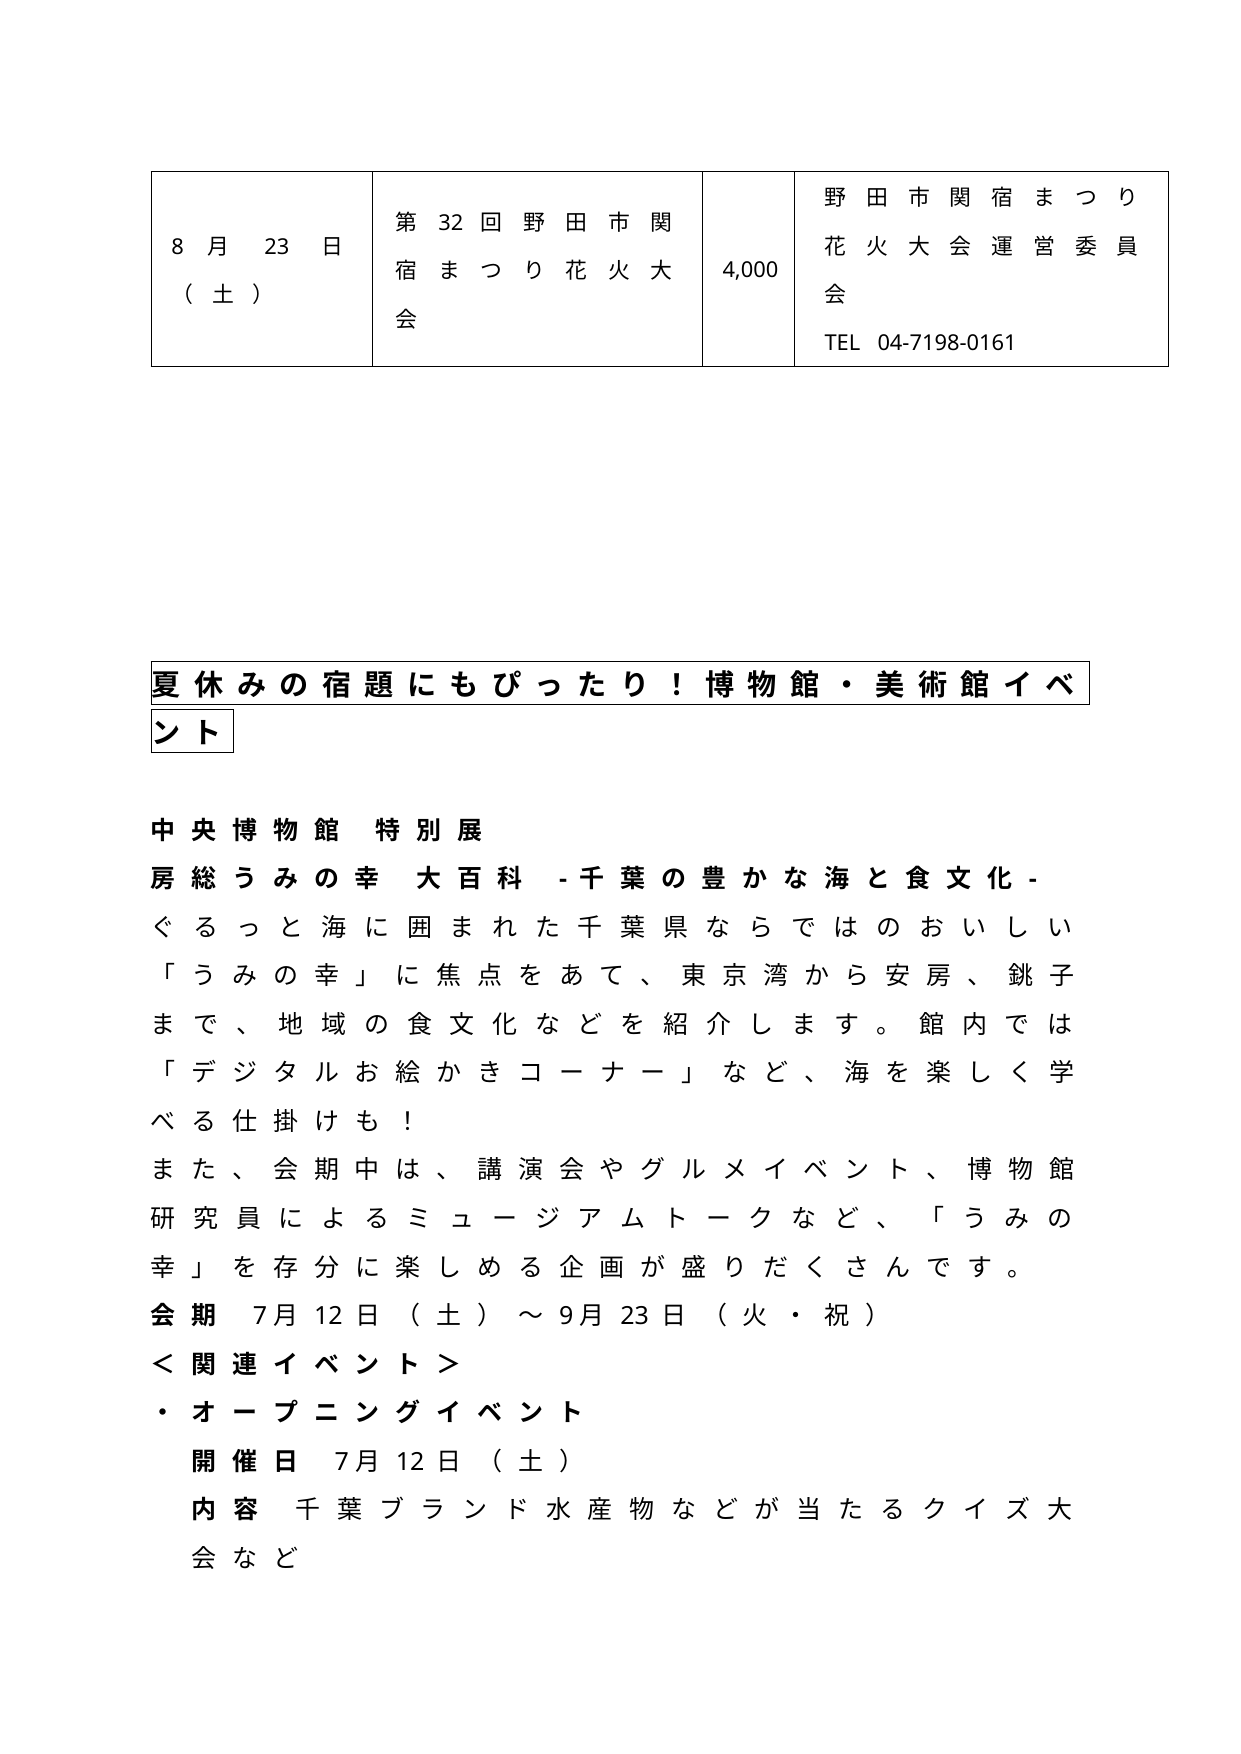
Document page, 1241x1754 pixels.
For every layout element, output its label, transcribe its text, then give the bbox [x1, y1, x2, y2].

text 中央博物館 特別展 [151, 804, 1090, 853]
text また、会期中は、講演会やグルメイベント、博物館研究員によるミュージアムトークなど、「うみの幸」を存分に楽しめる企画が盛りだくさんです。 [151, 1144, 1090, 1289]
text ぐるっと海に囲まれた千葉県ならではのおいしい「うみの幸」に焦点をあて、東京湾から安房、銚子まで、地域の食文化などを紹介します。館内では「デジタルお絵かきコーナー」など、海を楽しく学べる仕掛けも！ [151, 901, 1090, 1144]
table_cell 第32回野田市関宿まつり花火大会 [373, 172, 702, 366]
text 夏休みの宿題にもぴったり！博物館・美術館イベント [152, 662, 1089, 704]
table_cell 野田市関宿まつり花火大会運営委員会 TEL 04-7198-0161 [795, 172, 1168, 366]
text 会期 7月12日（土）～9月23日（火・祝） [151, 1289, 1090, 1338]
table_cell 8月23日（土） [152, 172, 372, 366]
text 夏休みの宿題にもぴったり！博物館・美術館イベント [151, 705, 1090, 756]
text 房総うみの幸 大百科 -千葉の豊かな海と食文化- [151, 853, 1090, 901]
text 開催日 7月12日（土） 内容 千葉ブランド水産物などが当たるクイズ大会など [171, 1435, 1090, 1581]
text ・オープニングイベント [151, 1387, 1090, 1435]
table_cell 4,000 [703, 172, 794, 366]
text ＜関連イベント＞ [151, 1338, 1090, 1387]
